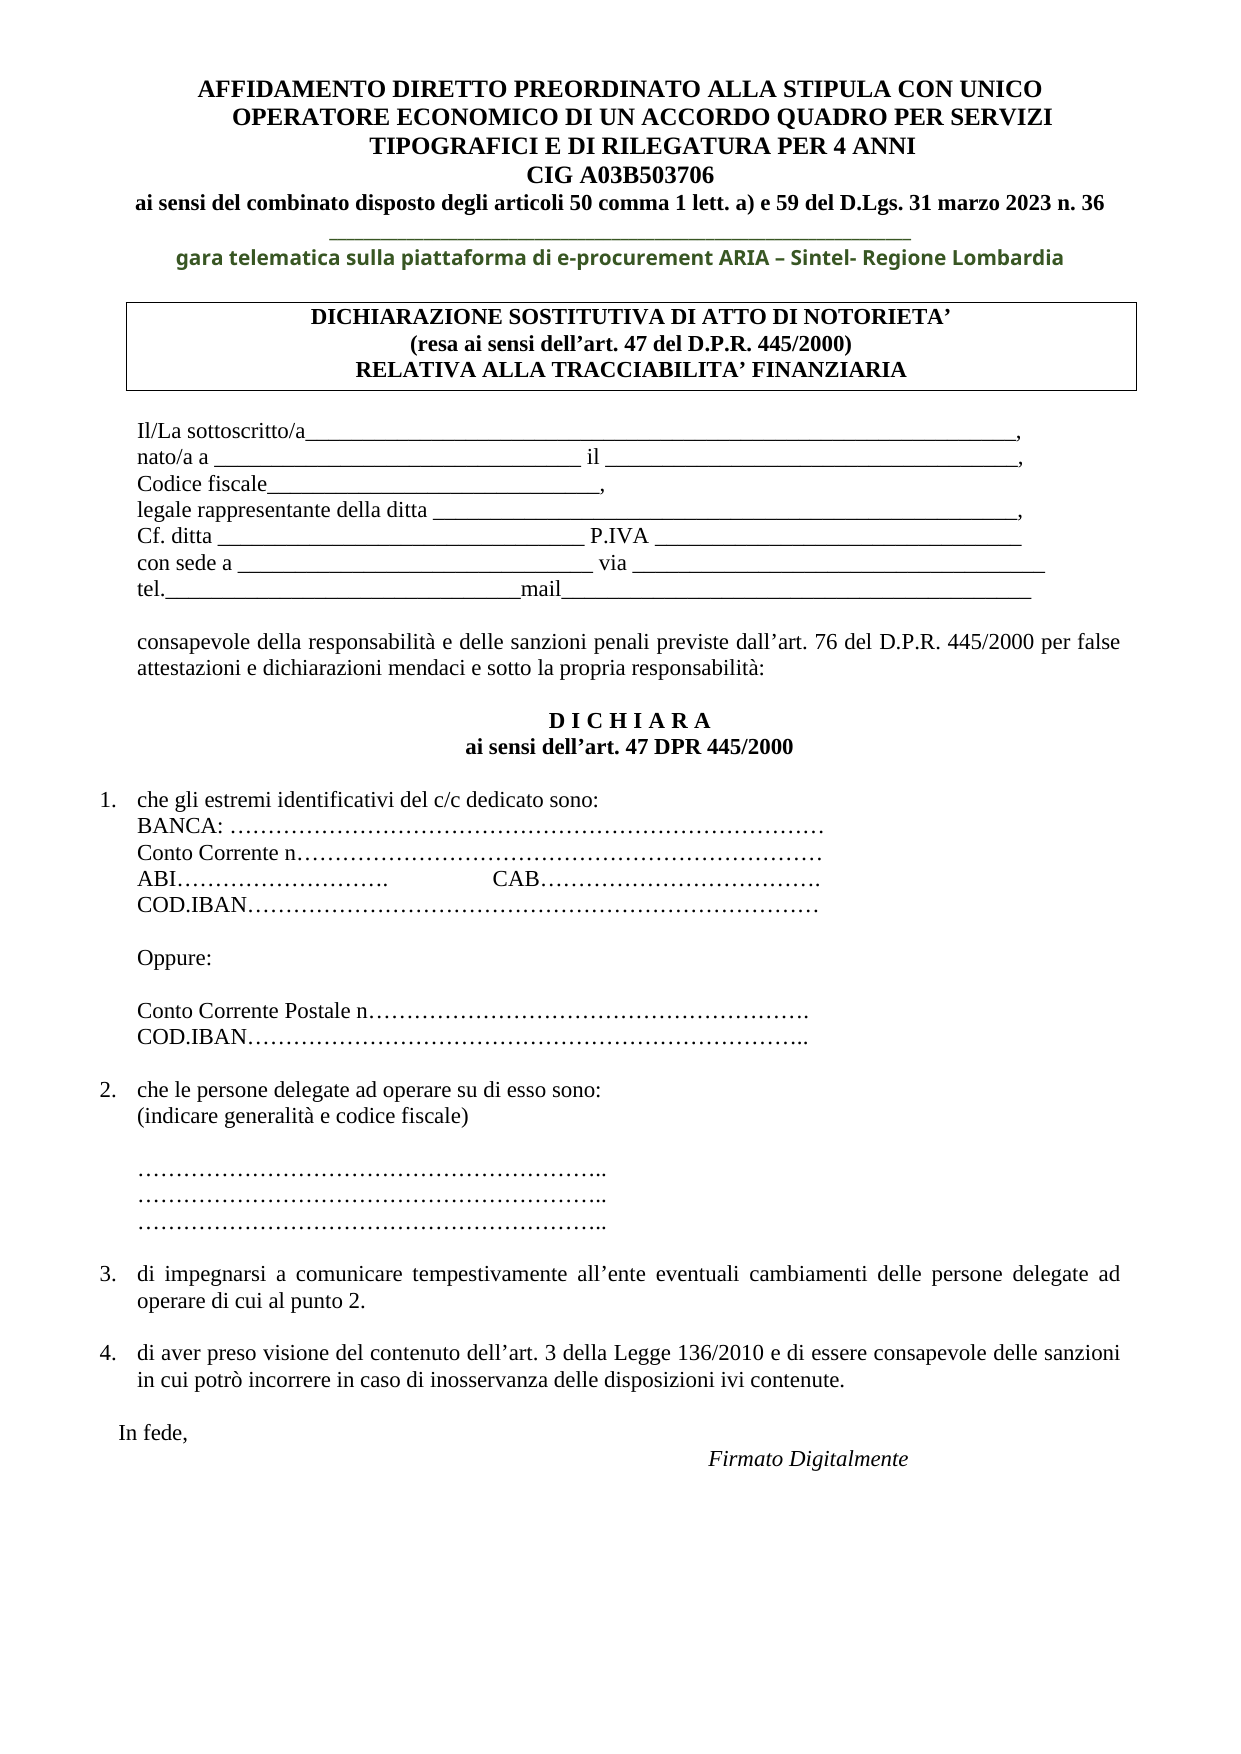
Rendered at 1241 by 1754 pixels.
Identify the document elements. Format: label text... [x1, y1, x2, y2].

text consapevole della responsabilità e delle sanzioni penali previste dall’art. 76 del D.P.R. 445/2000 per false attestazioni e dichiarazioni mendaci e sotto la propria responsabilità: [137, 628, 1122, 681]
table_header DICHIARAZIONE SOSTITUTIVA DI ATTO DI NOTORIETA’ (resa ai sensi dell’art. 47 del D.P.R. 445/2000) RELATIVA ALLA TRACCIABILITA’ FINANZIARIA [127, 303, 1136, 390]
subtitle DICHIARA [137, 707, 1122, 733]
text Conto Corrente n…………………………………………………………… [137, 839, 1122, 865]
text Oppure: [137, 944, 1122, 971]
text …………………………………………………….. [137, 1181, 1122, 1208]
text Codice fiscale_____________________________, [137, 470, 1122, 496]
text COD.IBAN………………………………………………………………… [137, 891, 1122, 918]
text Il/La sottoscritto/a______________________________________________________________, [137, 417, 1122, 443]
text tel._______________________________mail_________________________________________ [137, 575, 1122, 602]
text (indicare generalità e codice fiscale) [137, 1102, 1122, 1129]
text Cf. ditta ________________________________ P.IVA ________________________________ [137, 522, 1122, 549]
text COD.IBAN……………………………………………………………….. [137, 1023, 1122, 1049]
text BANCA: …………………………………………………………………… [137, 812, 1122, 839]
list che le persone delegate ad operare su di esso sono: [99, 1076, 1122, 1102]
text ABI………………………. CAB………………………………. [137, 865, 1122, 891]
text legale rappresentante della ditta ___________________________________________________, [137, 496, 1122, 522]
text Firmato Digitalmente [118, 1445, 1122, 1471]
text …………………………………………………….. [137, 1208, 1122, 1234]
text nato/a a ________________________________ il ____________________________________, [137, 443, 1122, 470]
text In fede, [118, 1418, 1122, 1445]
text Conto Corrente Postale n…………………………………………………. [137, 997, 1122, 1023]
text ai sensi dell’art. 47 DPR 445/2000 [137, 733, 1122, 760]
list di impegnarsi a comunicare tempestivamente all’ente eventuali cambiamenti delle persone delegate ad operare di cui al punto 2. [99, 1260, 1122, 1313]
list di aver preso visione del contenuto dell’art. 3 della Legge 136/2010 e di essere consapevole delle sanzioni in cui potrò incorrere in caso di inosservanza delle disposizioni ivi contenute. [99, 1339, 1122, 1392]
list che gli estremi identificativi del c/c dedicato sono: [99, 786, 1122, 812]
text con sede a _______________________________ via ____________________________________ [137, 549, 1122, 575]
text …………………………………………………….. [137, 1155, 1122, 1181]
